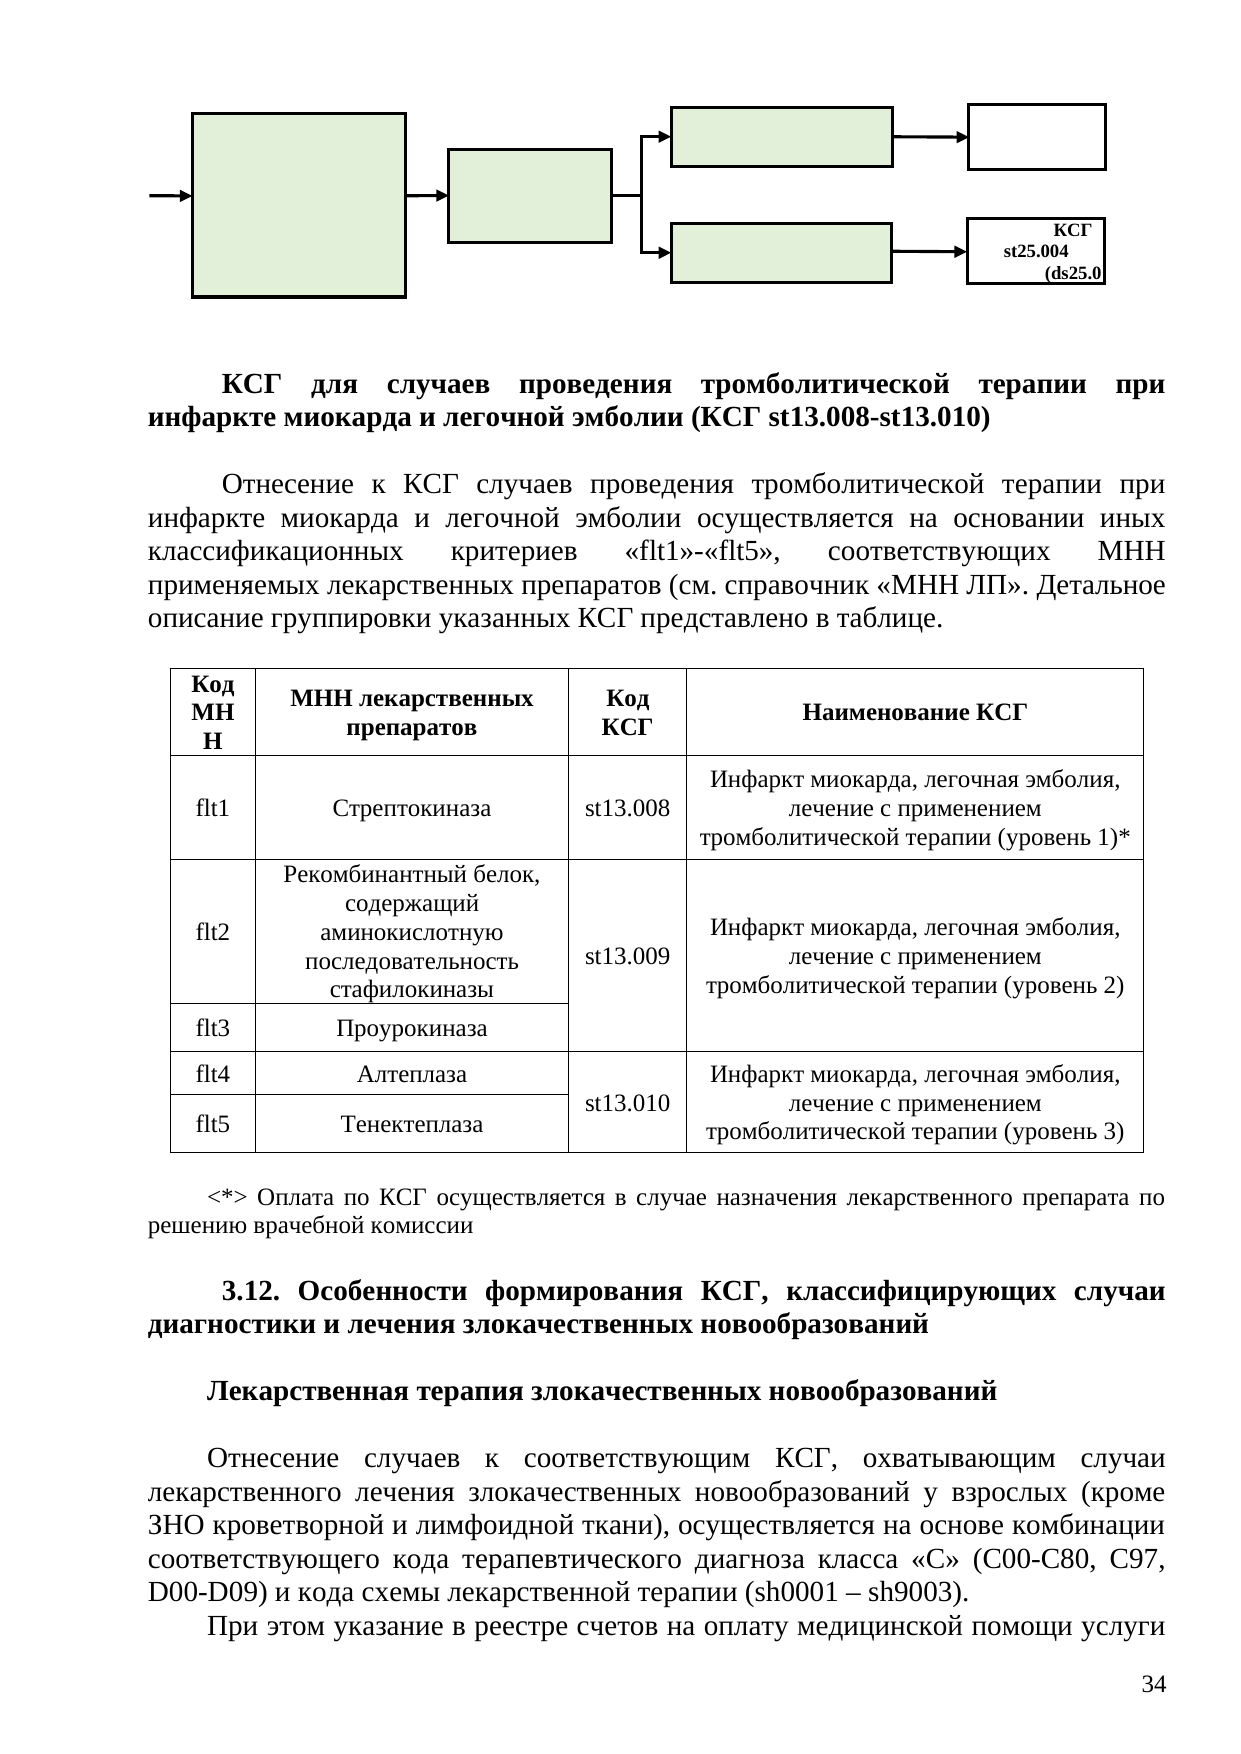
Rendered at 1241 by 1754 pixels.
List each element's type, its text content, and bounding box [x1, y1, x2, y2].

text Лекарственная терапия злокачественных новообразований [148, 1373, 1166, 1407]
table_cell st13.009 [569, 860, 686, 1051]
table_cell st13.010 [569, 1052, 686, 1152]
table_cell Инфаркт миокарда, легочная эмболия, лечение с применением тромболитической терапии (уровень 1)* [687, 756, 1143, 858]
table_cell flt4 [171, 1052, 255, 1094]
table_cell Алтеплаза [256, 1052, 568, 1094]
table_cell flt5 [171, 1095, 255, 1152]
text Отнесение к КСГ случаев проведения тромболитической терапии при инфаркте миокарда и легочной эмболии осуществляется на основании иных классификационных критериев «flt1»-«flt5», соответствующих МНН применяемых лекарственных препаратов (см. справочник «МНН ЛП». Детальное описание группировки указанных КСГ представлено в таблице. [148, 466, 1166, 634]
table_cell Тенектеплаза [256, 1095, 568, 1152]
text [148, 1608, 1166, 1642]
text Отнесение случаев к соответствующим КСГ, охватывающим случаи лекарственного лечения злокачественных новообразований у взрослых (кроме ЗНО кроветворной и лимфоидной ткани), осуществляется на основе комбинации соответствующего кода терапевтического диагноза класса «С» (С00-С80, С97, D00-D09) и кода схемы лекарственной терапии (sh0001 – sh9003). [148, 1440, 1166, 1608]
table_header Код МНН [171, 669, 255, 755]
table_cell Инфаркт миокарда, легочная эмболия, лечение с применением тромболитической терапии (уровень 2) [687, 860, 1143, 1051]
table_cell Проурокиназа [256, 1004, 568, 1051]
table_cell flt3 [171, 1004, 255, 1051]
table_header Код КСГ [569, 669, 686, 755]
table_cell st13.008 [569, 756, 686, 858]
text <*> Оплата по КСГ осуществляется в случае назначения лекарственного препарата по решению врачебной комиссии [148, 1182, 1166, 1239]
table_header Наименование КСГ [687, 669, 1143, 755]
table_header МНН лекарственных препаратов [256, 669, 568, 755]
table_cell Рекомбинантный белок, содержащий аминокислотную последовательность стафилокиназы [256, 860, 568, 1003]
table_cell flt2 [171, 860, 255, 1003]
table_cell flt1 [171, 756, 255, 858]
text 3.12. Особенности формирования КСГ, классифицирующих случаи диагностики и лечения злокачественных новообразований [148, 1273, 1166, 1340]
table_cell Инфаркт миокарда, легочная эмболия, лечение с применением тромболитической терапии (уровень 3) [687, 1052, 1143, 1152]
table_cell Стрептокиназа [256, 756, 568, 858]
text КСГ для случаев проведения тромболитической терапии при инфаркте миокарда и легочной эмболии (КСГ st13.008-st13.010) [148, 366, 1166, 433]
